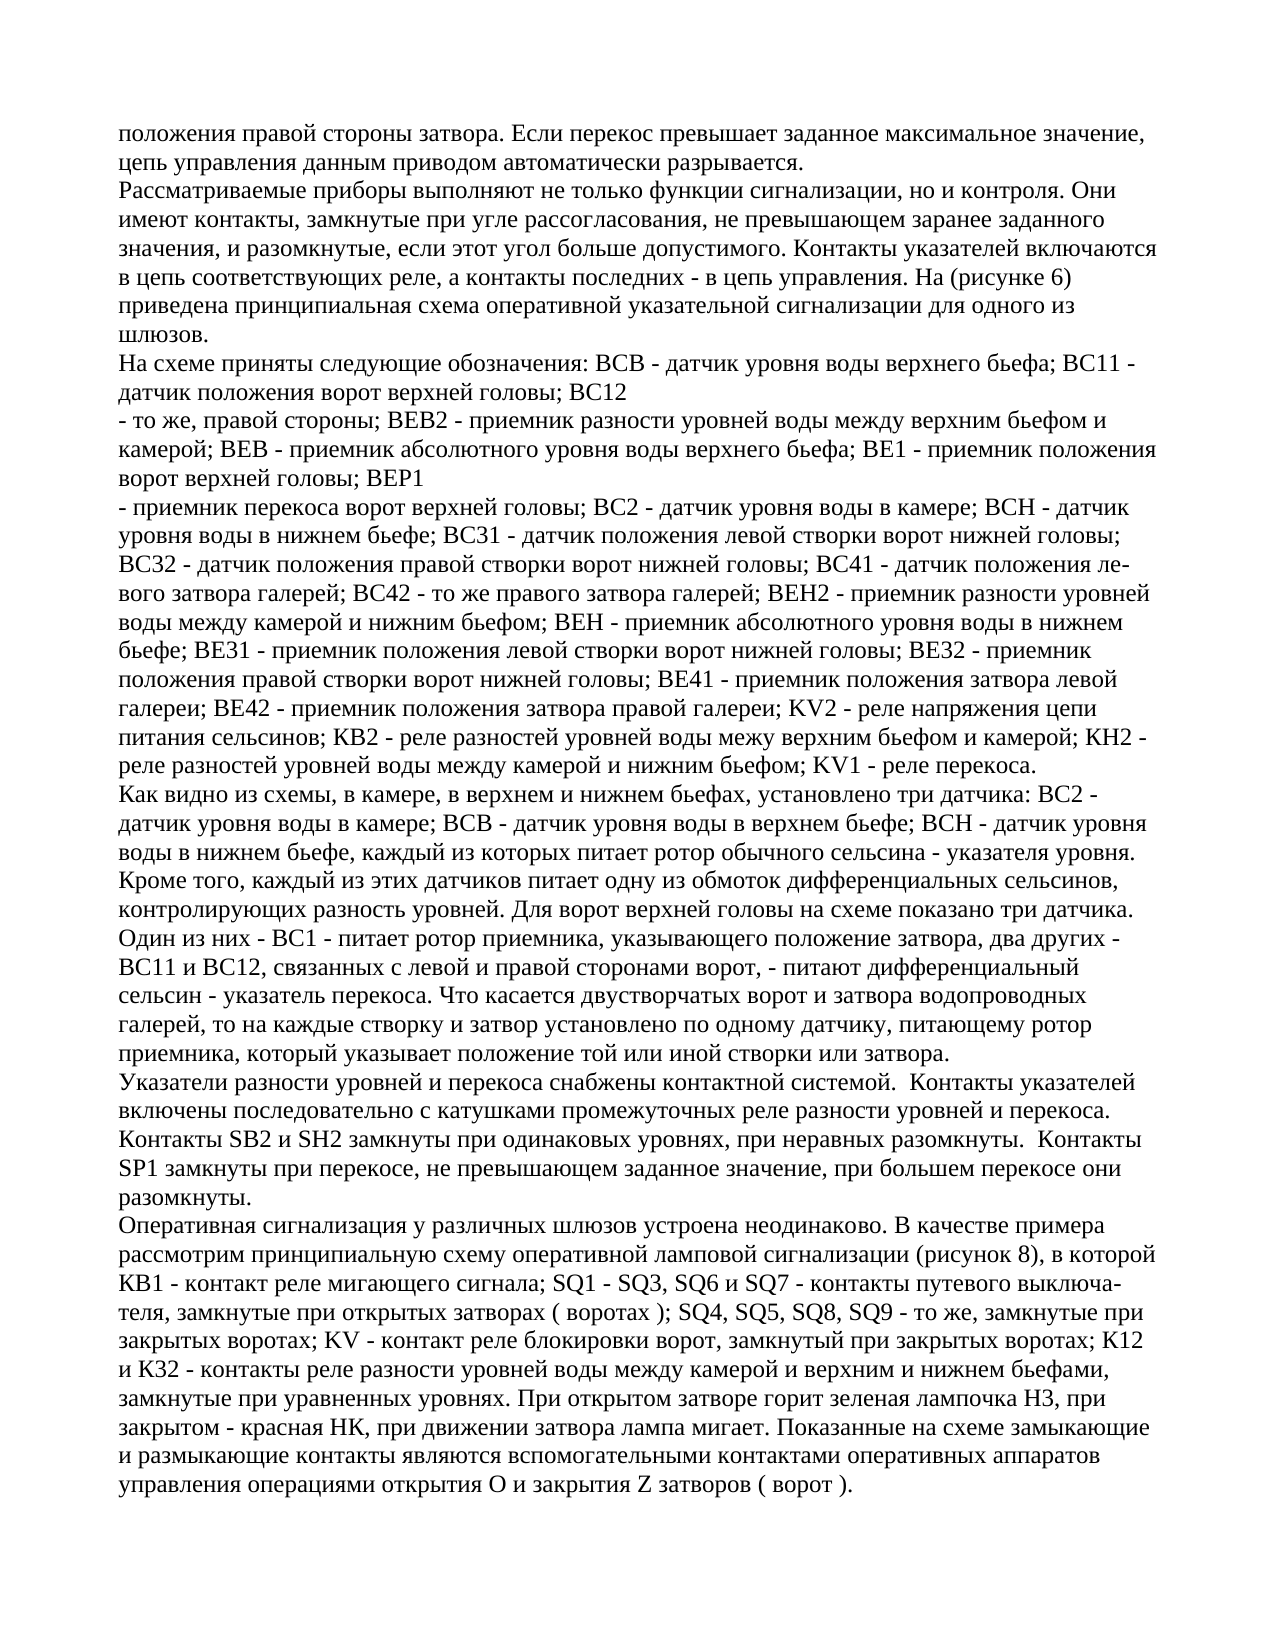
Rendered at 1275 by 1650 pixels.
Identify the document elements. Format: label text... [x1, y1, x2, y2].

text Указатели разности уровней и перекоса снабжены контактной системой. Контакты указателей включены последовательно с катушками промежуточных реле разности уровней и перекоса. [118, 1067, 1157, 1124]
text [118, 118, 1157, 176]
text Оперативная сигнализация у различных шлюзов устроена неодинаково. В качестве примера рассмотрим принципиальную схему оперативной ламповой сигнализации (рисунок 8), в которой КВ1 - контакт реле мигающего сигнала; SQ1 - SQ3, SQ6 и SQ7 - контакты путевого выключателя, замкнутые при открытых затворах ( воротах ); SQ4, SQ5, SQ8, SQ9 - то же, замкнутые при закрытых воротах; KV - контакт реле блокировки ворот, замкнутый при закрытых воротах; К12 и К32 - контакты реле разности уровней воды между камерой и верхним и нижнем бьефами, замкнутые при уравненных уровнях. При открытом затворе горит зеленая лампочка Н3, при закрытом - красная НК, при движении затвора лампа мигает. Показанные на схеме замыкающие и размыкающие контакты являются вспомогательными контактами оперативных аппаратов управления операциями открытия О и закрытия Z затворов ( ворот ). [118, 1211, 1157, 1498]
text - приемник перекоса ворот верхней головы; ВС2 - датчик уровня воды в камере; ВСН - датчик уровня воды в нижнем бьефе; ВС31 - датчик положения левой створки ворот нижней головы; ВС32 - датчик положения правой створки ворот нижней головы; ВС41 - датчик положения левого затвора галерей; ВС42 - то же правого затвора галерей; ВЕН2 - приемник разности уровней воды между камерой и нижним бьефом; ВЕН - приемник абсолютного уровня воды в нижнем бьефе; ВЕ31 - приемник положения левой створки ворот нижней головы; ВЕ32 - приемник положения правой створки ворот нижней головы; ВЕ41 - приемник положения затвора левой галереи; ВЕ42 - приемник положения затвора правой галереи; KV2 - реле напряжения цепи питания сельсинов; КВ2 - реле разностей уровней воды межу верхним бьефом и камерой; КН2 - реле разностей уровней воды между камерой и нижним бьефом; KV1 - реле перекоса. [118, 492, 1157, 779]
text Как видно из схемы, в камере, в верхнем и нижнем бьефах, установлено три датчика: ВС2 - датчик уровня воды в камере; ВСВ - датчик уровня воды в верхнем бьефе; ВСН - датчик уровня воды в нижнем бьефе, каждый из которых питает ротор обычного сельсина - указателя уровня. Кроме того, каждый из этих датчиков питает одну из обмоток дифференциальных сельсинов, контролирующих разность уровней. Для ворот верхней головы на схеме показано три датчика. Один из них - ВС1 - питает ротор приемника, указывающего положение затвора, два других - ВС11 и ВС12, связанных с левой и правой сторонами ворот, - питают дифференциальный сельсин - указатель перекоса. Что касается двустворчатых ворот и затвора водопроводных галерей, то на каждые створку и затвор установлено по одному датчику, питающему ротор приемника, который указывает положение той или иной створки или затвора. [118, 779, 1157, 1067]
text На схеме приняты следующие обозначения: ВСВ - датчик уровня воды верхнего бьефа; ВС11 - датчик положения ворот верхней головы; ВС12 [118, 348, 1157, 406]
text Контакты SB2 и SH2 замкнуты при одинаковых уровнях, при неравных разомкнуты. Контакты SP1 замкнуты при перекосе, не превышающем заданное значение, при большем перекосе они разомкнуты. [118, 1124, 1157, 1211]
text Рассматриваемые приборы выполняют не только функции сигнализации, но и контроля. Они имеют контакты, замкнутые при угле рассогласования, не превышающем заранее заданного значения, и разомкнутые, если этот угол больше допустимого. Контакты указателей включаются в цепь соответствующих реле, а контакты последних - в цепь управления. На (рисунке 6) приведена принципиальная схема оперативной указательной сигнализации для одного из шлюзов. [118, 176, 1157, 348]
text - то же, правой стороны; ВЕВ2 - приемник разности уровней воды между верхним бьефом и камерой; ВЕВ - приемник абсолютного уровня воды верхнего бьефа; ВЕ1 - приемник положения ворот верхней головы; ВЕР1 [118, 406, 1157, 492]
